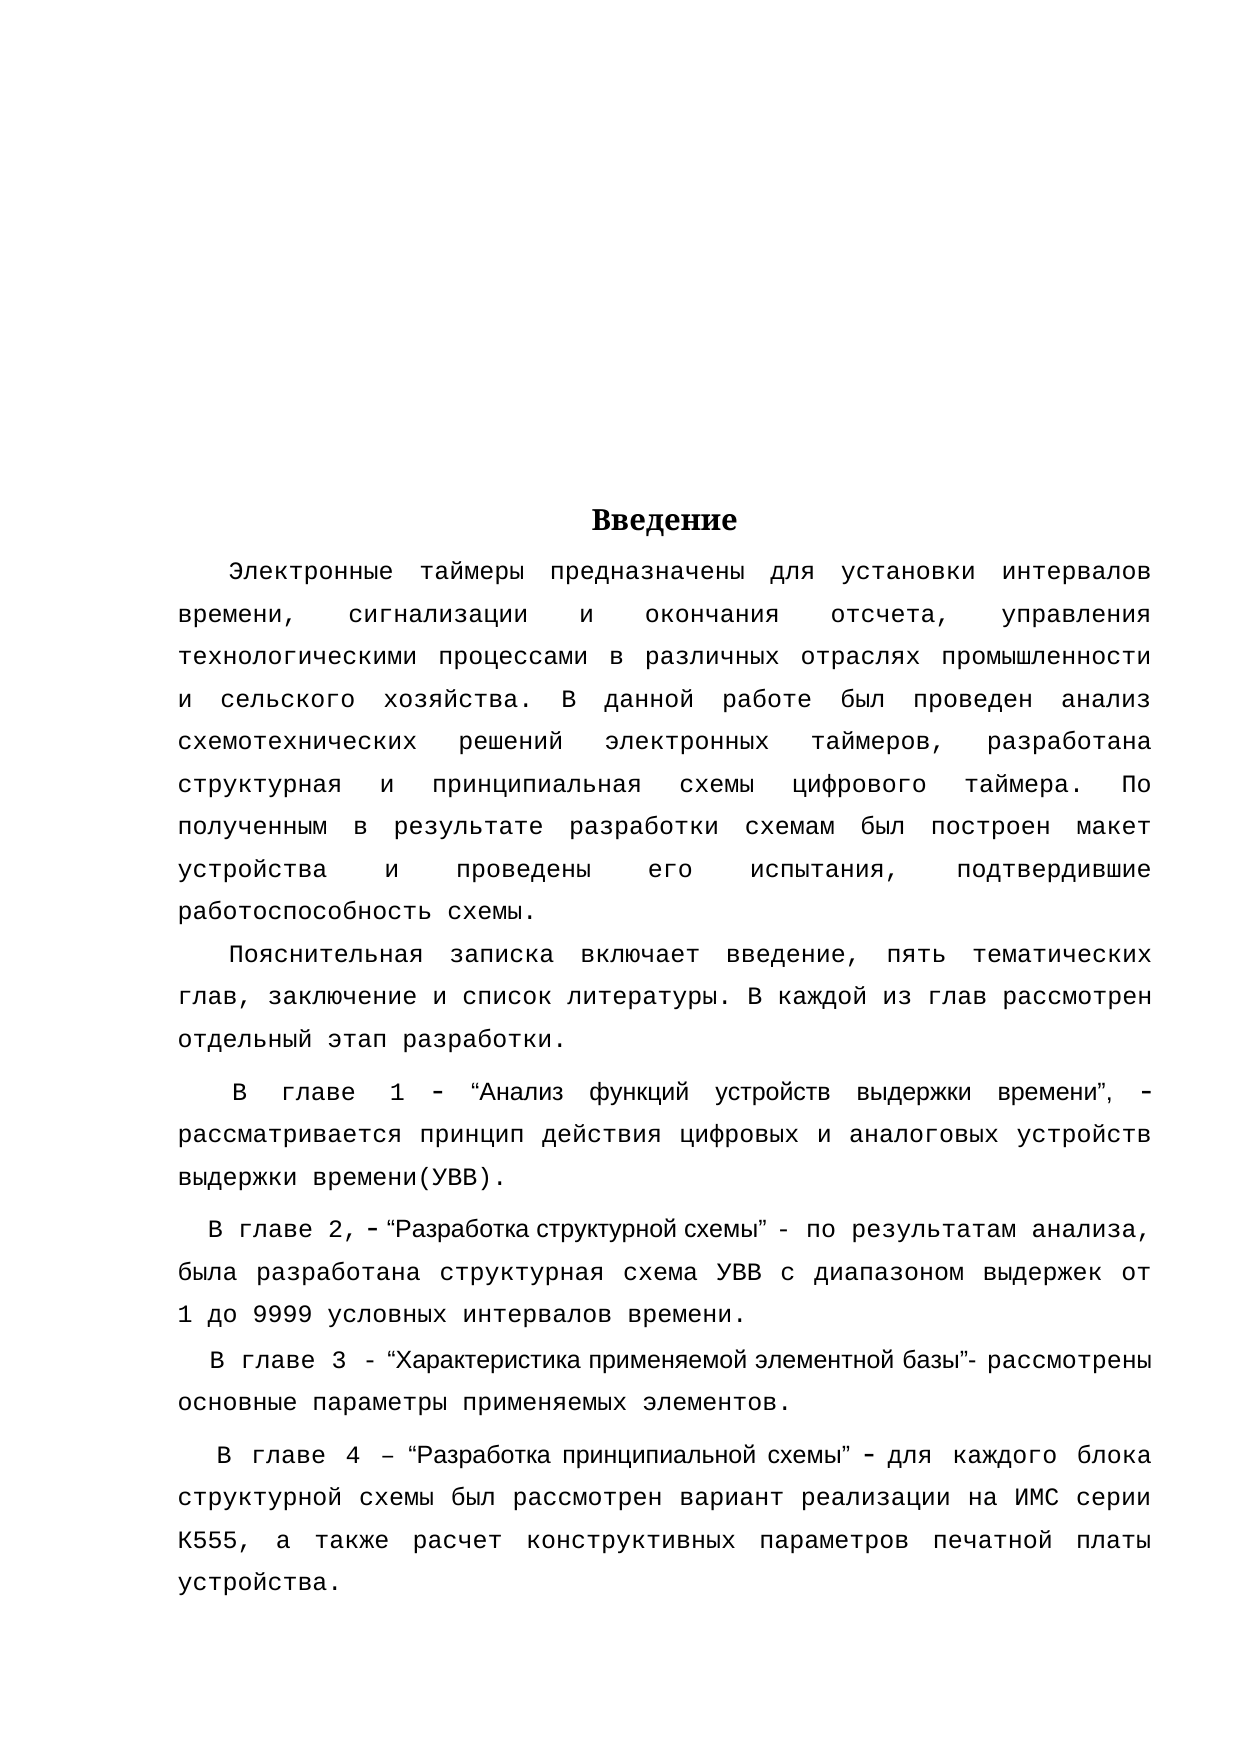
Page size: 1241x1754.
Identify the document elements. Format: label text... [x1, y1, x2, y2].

text Электронные таймеры предназначены для установки интервалов времени, сигнализации и окончания отсчета, управления технологическими процессами в различных отраслях промышленности и сельского хозяйства. В данной работе был проведен анализ схемотехнических решений электронных таймеров, разработана структурная и принципиальная схемы цифрового таймера. По полученным в результате разработки схемам был построен макет устройства и проведены его испытания, подтвердившие работоспособность схемы. [177, 559, 1152, 927]
text В главе 4 – “Разработка принципиальной схемы” - для каждого блока структурной схемы был рассмотрен вариант реализации на ИМС серии К555, а также расчет конструктивных параметров печатной платы устройства. [177, 1432, 1152, 1598]
text Пояснительная записка включает введение, пять тематических глав, заключение и список литературы. В каждой из глав рассмотрен отдельный этап разработки. [177, 941, 1152, 1055]
title Введение [177, 499, 1152, 539]
text В главе 3 - “Характеристика применяемой элементной базы”- рассмотрены основные параметры применяемых элементов. [177, 1344, 1152, 1418]
text В главе 1 - “Анализ функций устройств выдержки времени”, - рассматривается принцип действия цифровых и аналоговых устройств выдержки времени(УВВ). [177, 1069, 1152, 1193]
text В главе 2, - “Разработка структурной схемы” - по результатам анализа, была разработана структурная схема УВВ с диапазоном выдержек от 1 до 9999 условных интервалов времени. [177, 1207, 1152, 1330]
